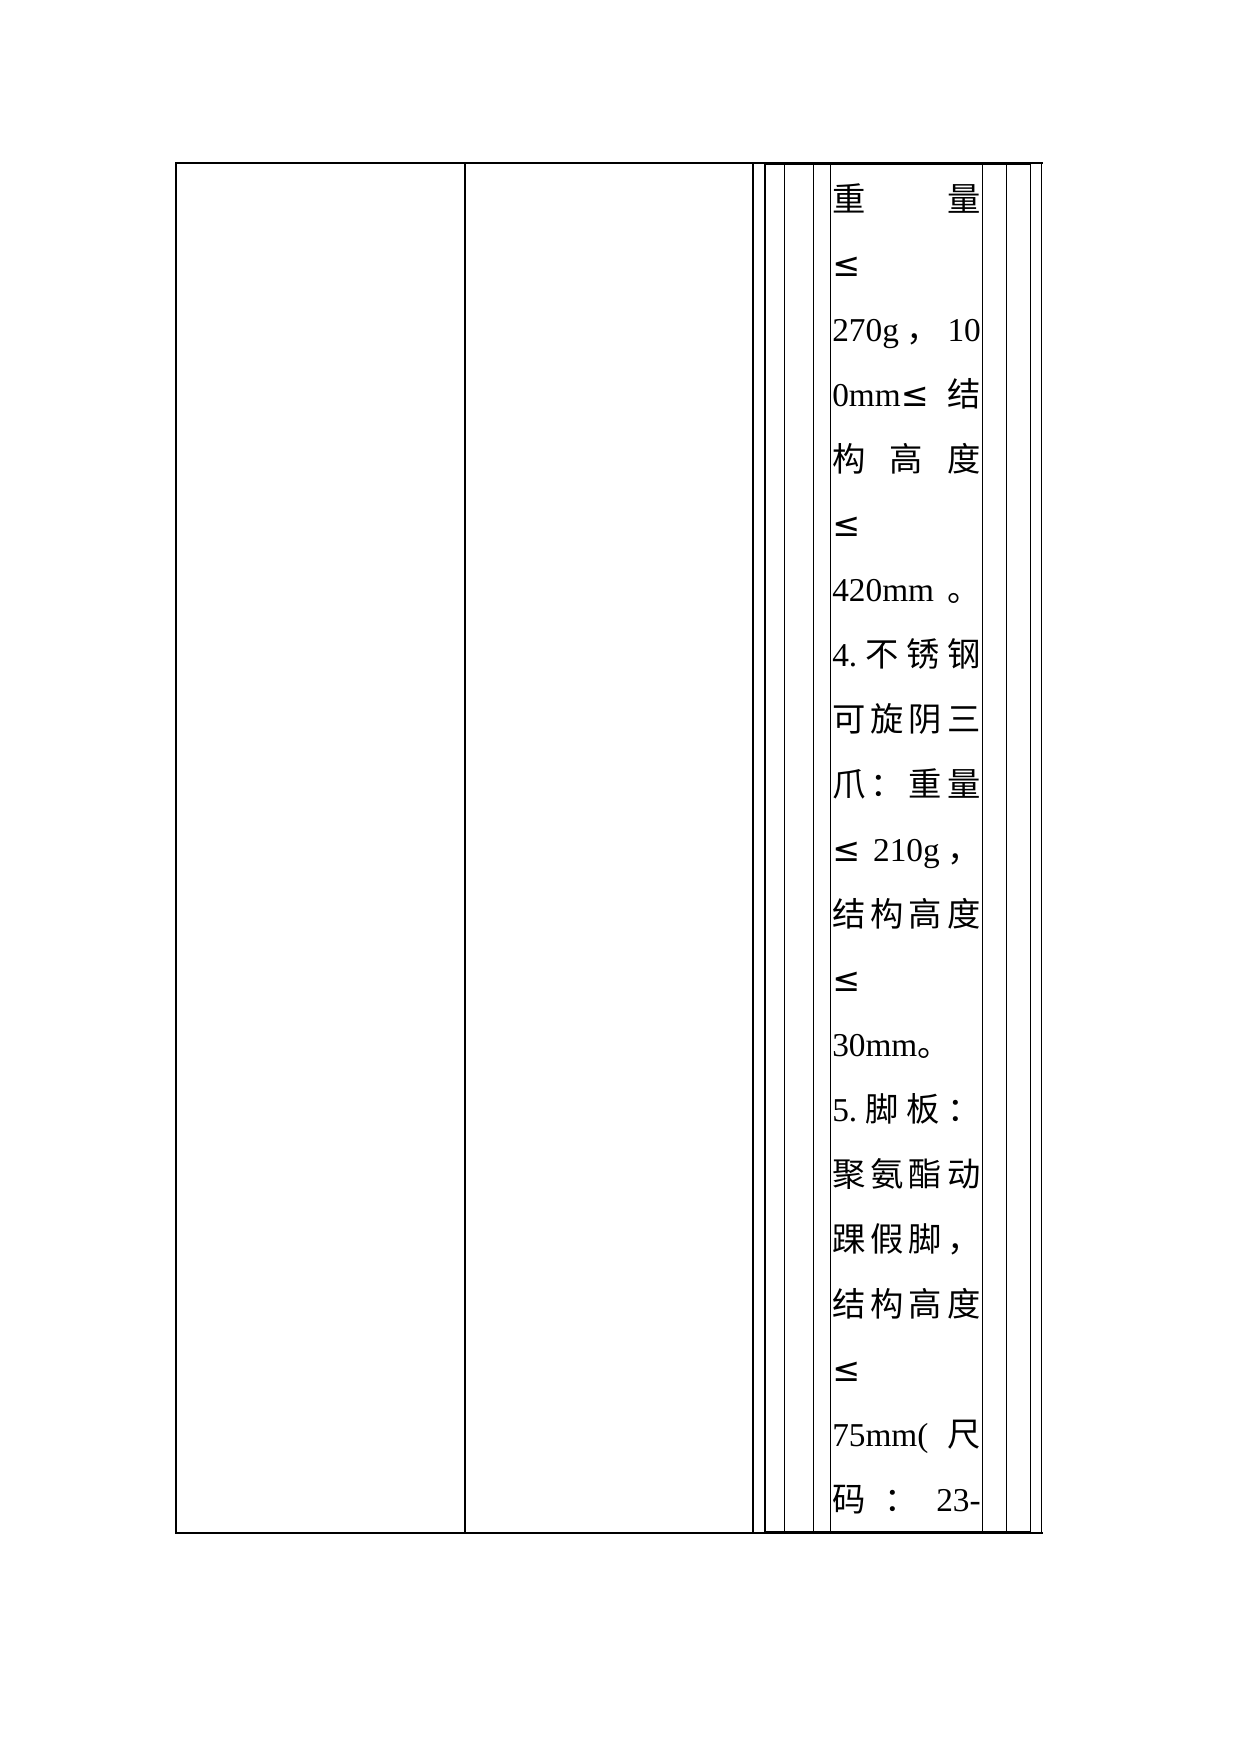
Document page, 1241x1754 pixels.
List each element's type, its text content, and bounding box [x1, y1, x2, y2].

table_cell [983, 165, 1006, 1531]
table_cell 2 [466, 164, 752, 1532]
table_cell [766, 165, 784, 1531]
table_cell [785, 165, 813, 1531]
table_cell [754, 164, 764, 1532]
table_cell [831, 165, 982, 1531]
table_cell [177, 164, 464, 1532]
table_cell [1031, 164, 1041, 1532]
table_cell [814, 165, 830, 1531]
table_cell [1007, 165, 1030, 1531]
